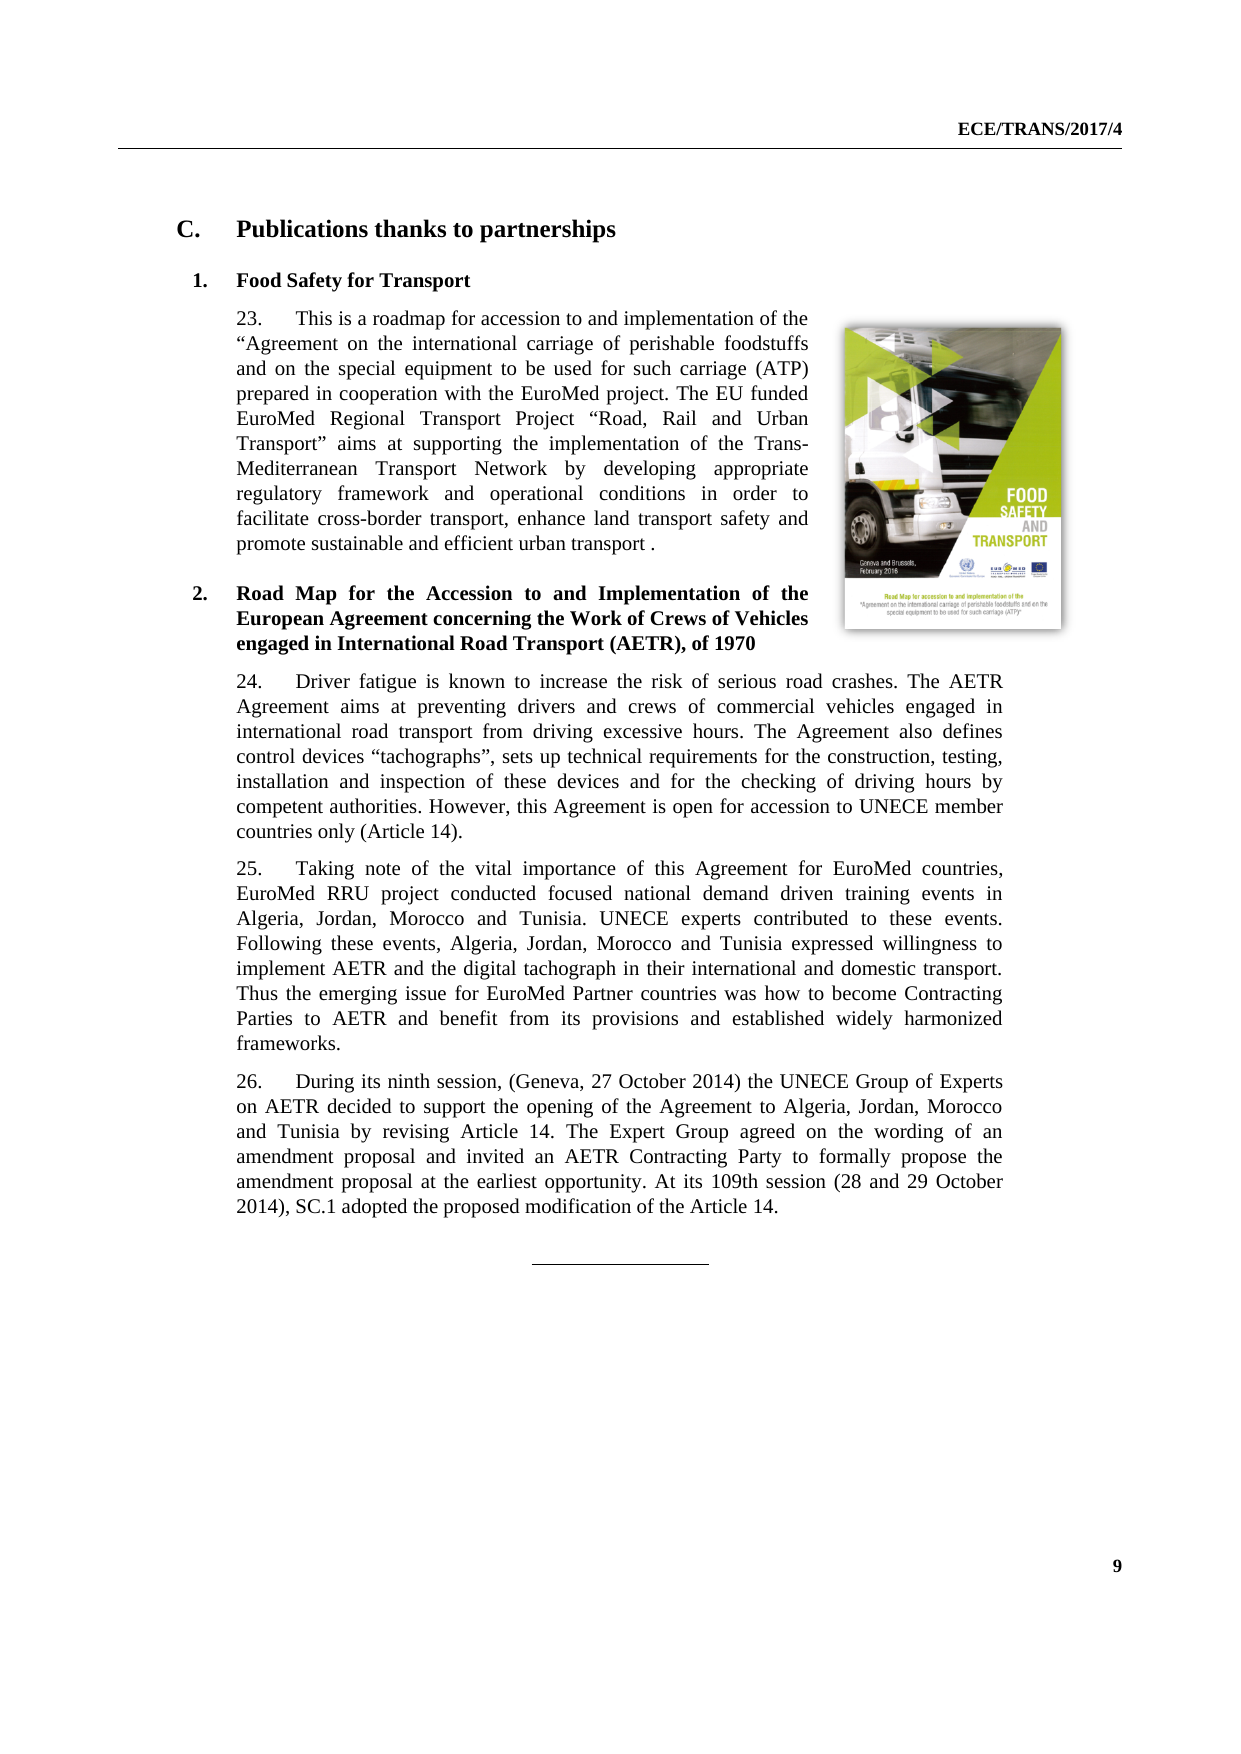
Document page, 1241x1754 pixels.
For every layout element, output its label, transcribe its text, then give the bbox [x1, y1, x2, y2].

list Food Safety for Transport [192, 268, 1004, 293]
picture [828, 311, 1077, 645]
list Road Map for the Accession to and Implementation of the European Agreement concerning the Work of Crews of Vehicles engaged in International Road Transport (AETR), of 1970 [192, 580, 1004, 655]
text 25. Taking note of the vital importance of this Agreement for EuroMed countries, EuroMed RRU project conducted focused national demand driven training events in Algeria, Jordan, Morocco and Tunisia. UNECE experts contributed to these events. Following these events, Algeria, Jordan, Morocco and Tunisia expressed willingness to implement AETR and the digital tachograph in their international and domestic transport. Thus the emerging issue for EuroMed Partner countries was how to become Contracting Parties to AETR and benefit from its provisions and established widely harmonized frameworks. [236, 855, 1004, 1055]
text 24. Driver fatigue is known to increase the risk of serious road crashes. The AETR Agreement aims at preventing drivers and crews of commercial vehicles engaged in international road transport from driving excessive hours. The Agreement also defines control devices “tachographs”, sets up technical requirements for the construction, testing, installation and inspection of these devices and for the checking of driving hours by competent authorities. However, this Agreement is open for accession to UNECE member countries only (Article 14). [236, 668, 1004, 843]
text C. Publications thanks to partnerships [118, 215, 1004, 243]
text 26. During its ninth session, (Geneva, 27 October 2014) the UNECE Group of Experts on AETR decided to support the opening of the Agreement to Algeria, Jordan, Morocco and Tunisia by revising Article 14. The Expert Group agreed on the wording of an amendment proposal and invited an AETR Contracting Party to formally propose the amendment proposal at the earliest opportunity. At its 109th session (28 and 29 October 2014), SC.1 adopted the proposed modification of the Article 14. [236, 1068, 1004, 1218]
text 23. This is a roadmap for accession to and implementation of the “Agreement on the international carriage of perishable foodstuffs and on the special equipment to be used for such carriage (ATP) prepared in cooperation with the EuroMed project. The EU funded EuroMed Regional Transport Project “Road, Rail and Urban Transport” aims at supporting the implementation of the Trans-Mediterranean Transport Network by developing appropriate regulatory framework and operational conditions in order to facilitate cross-border transport, enhance land transport safety and promote sustainable and efficient urban transport . [236, 305, 1004, 555]
